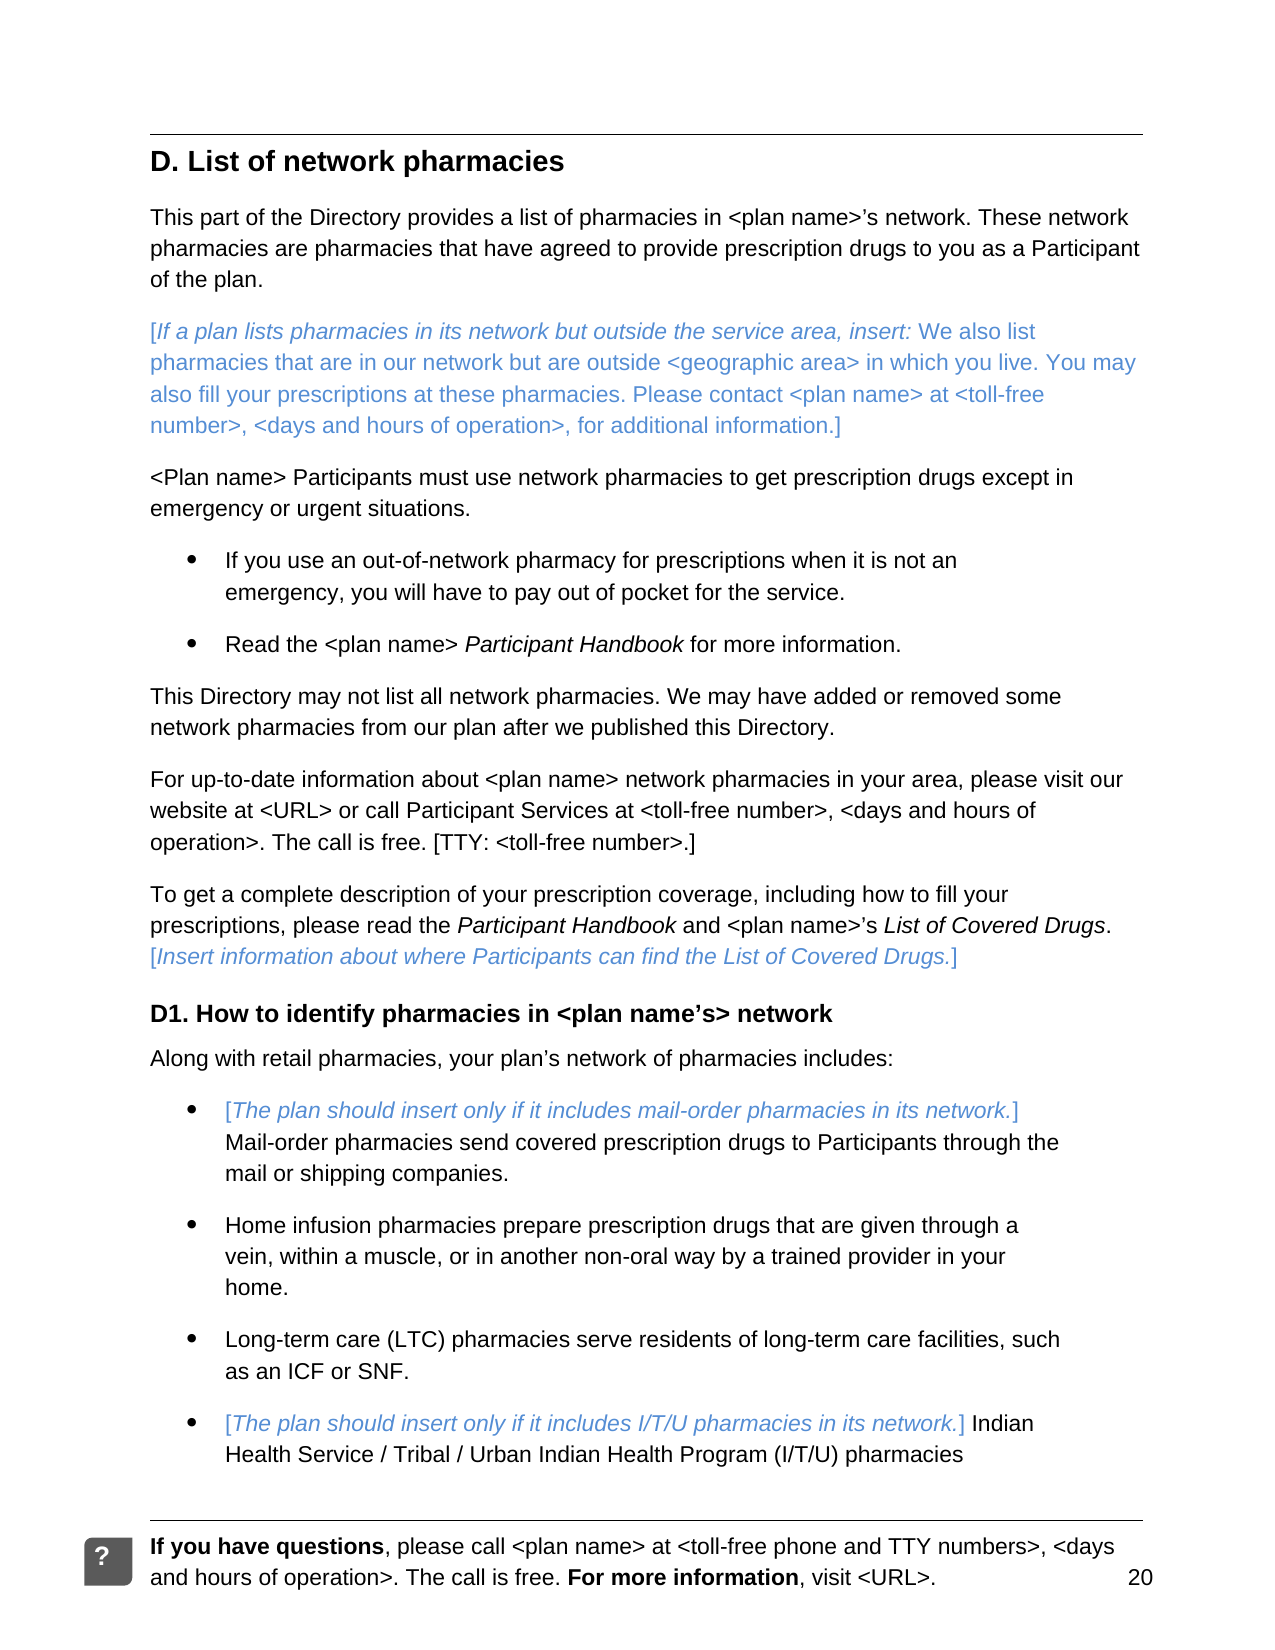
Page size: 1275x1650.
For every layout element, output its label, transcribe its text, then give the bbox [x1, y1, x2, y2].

list Home infusion pharmacies prepare prescription drugs that are given through a vein, within a muscle, or in another non-oral way by a trained provider in your home. [187, 1208, 1068, 1302]
list If you use an out-of-network pharmacy for prescriptions when it is not an emergency, you will have to pay out of pocket for the service. [187, 544, 1068, 606]
text Along with retail pharmacies, your plan’s network of pharmacies includes: [150, 1042, 1143, 1073]
subtitle List of network pharmacies [150, 135, 1143, 179]
text To get a complete description of your prescription coverage, including how to fill your prescriptions, please read the Participant Handbook and <plan name>’s List of Covered Drugs. [Insert information about where Participants can find the List of Covered Drugs.] [150, 877, 1143, 971]
text For up-to-date information about <plan name> network pharmacies in your area, please visit our website at <URL> or call Participant Services at <toll-free number>, <days and hours of operation>. The call is free. [TTY: <toll-free number>.] [150, 762, 1143, 856]
list [The plan should insert only if it includes mail-order pharmacies in its network.] Mail-order pharmacies send covered prescription drugs to Participants through the mail or shipping companies. [187, 1094, 1068, 1187]
text [If a plan lists pharmacies in its network but outside the service area, insert: We also list pharmacies that are in our network but are outside <geographic area> in which you live. You may also fill your prescriptions at these pharmacies. Please contact <plan name> at <toll-free number>, <days and hours of operation>, for additional information.] [150, 314, 1143, 439]
text This Directory may not list all network pharmacies. We may have added or removed some network pharmacies from our plan after we published this Directory. [150, 679, 1143, 742]
list [The plan should insert only if it includes I/T/U pharmacies in its network.] Indian Health Service / Tribal / Urban Indian Health Program (I/T/U) pharmacies [187, 1406, 1068, 1469]
list Read the <plan name> Participant Handbook for more information. [187, 627, 1068, 658]
text <Plan name> Participants must use network pharmacies to get prescription drugs except in emergency or urgent situations. [150, 460, 1143, 523]
text This part of the Directory provides a list of pharmacies in <plan name>’s network. These network pharmacies are pharmacies that have agreed to provide prescription drugs to you as a Participant of the plan. [150, 200, 1143, 294]
subtitle D1. How to identify pharmacies in <plan name’s> network [150, 996, 1068, 1029]
list Long-term care (LTC) pharmacies serve residents of long-term care facilities, such as an ICF or SNF. [187, 1323, 1068, 1385]
